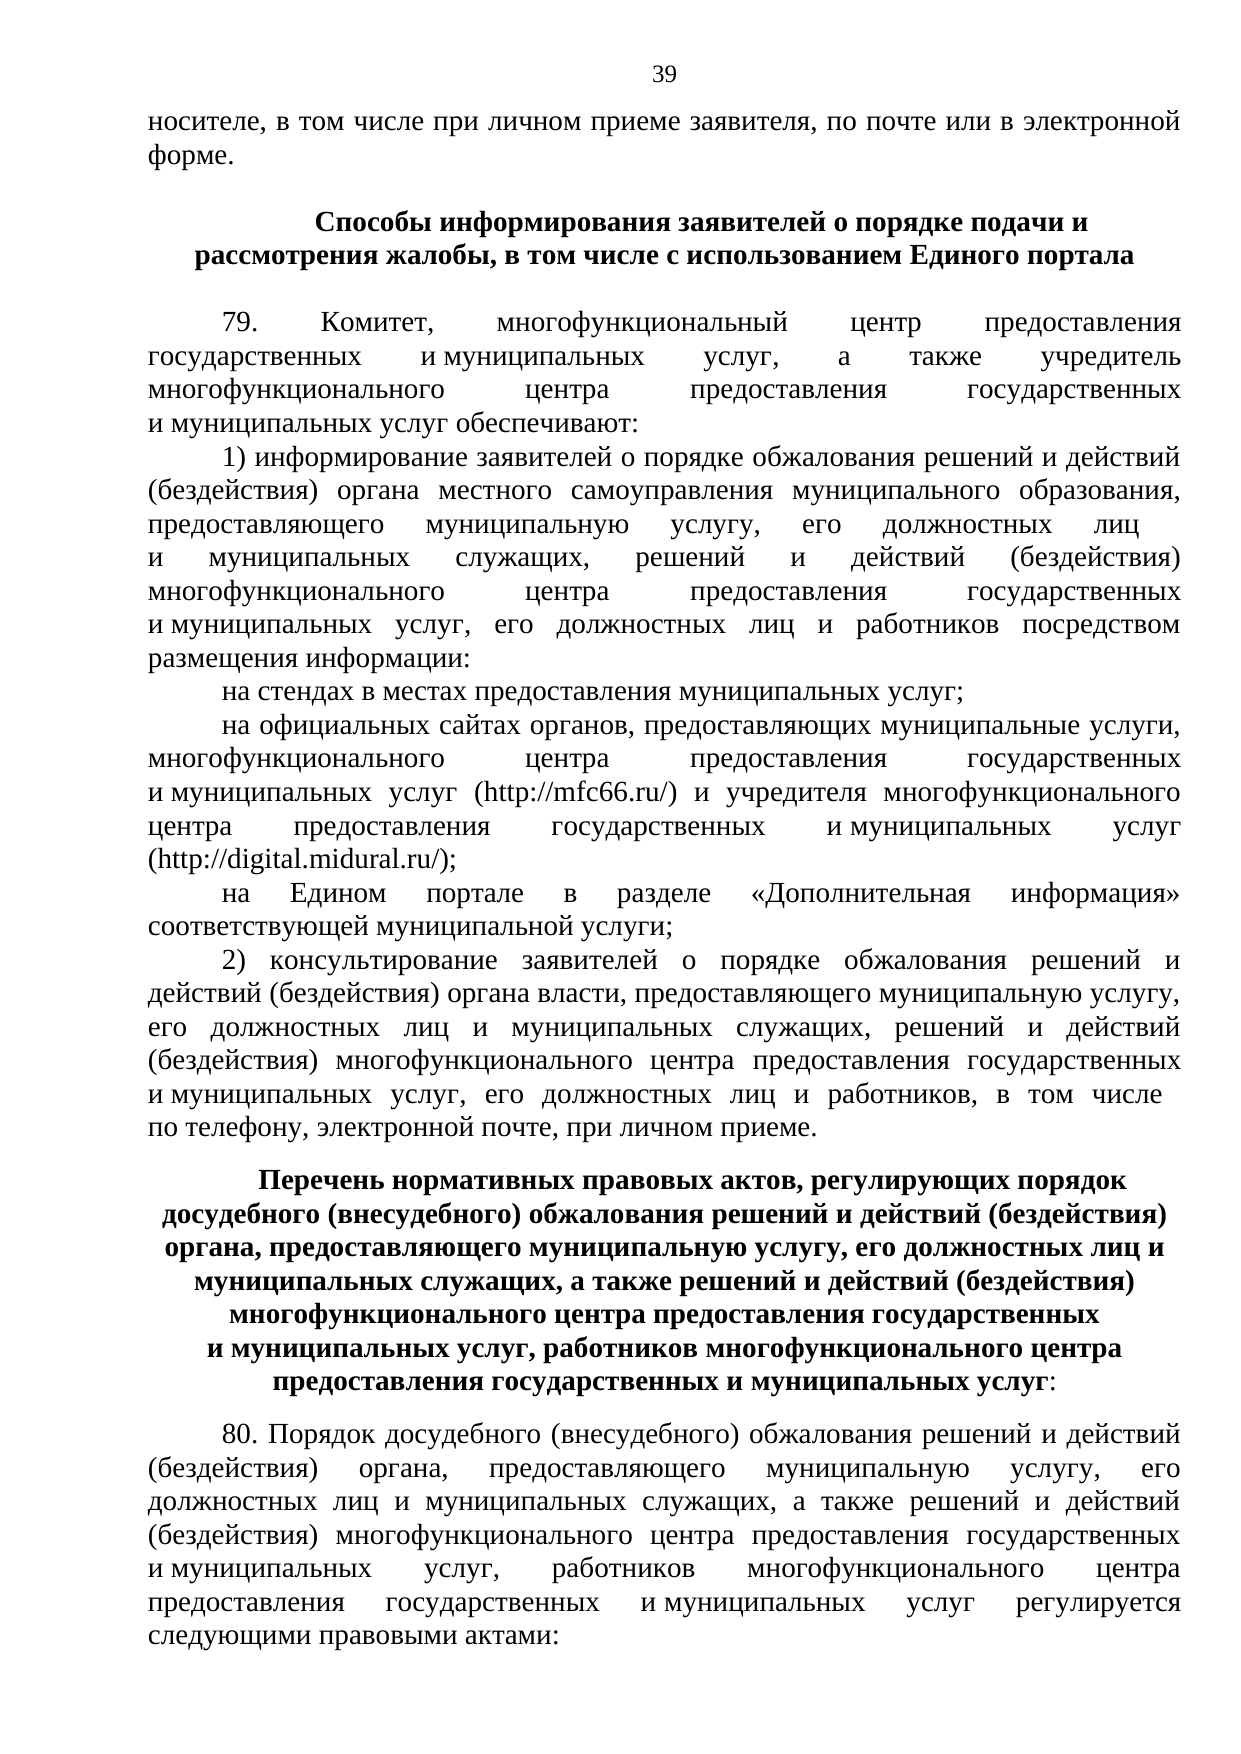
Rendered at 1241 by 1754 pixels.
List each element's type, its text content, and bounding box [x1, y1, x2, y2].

text 1) информирование заявителей о порядке обжалования решений и действий (бездействия) органа местного самоуправления муниципального образования, предоставляющего муниципальную услугу, его должностных лиц и муниципальных служащих, решений и действий (бездействия) многофункционального центра предоставления государственных и муниципальных услуг, его должностных лиц и работников посредством размещения информации: [148, 439, 1181, 673]
text 2) консультирование заявителей о порядке обжалования решений и действий (бездействия) органа власти, предоставляющего муниципальную услугу, его должностных лиц и муниципальных служащих, решений и действий (бездействия) многофункционального центра предоставления государственных и муниципальных услуг, его должностных лиц и работников, в том числе по телефону, электронной почте, при личном приеме. [148, 942, 1181, 1143]
text на Едином портале в разделе «Дополнительная информация» соответствующей муниципальной услуги; [148, 875, 1181, 942]
text 80. Порядок досудебного (внесудебного) обжалования решений и действий (бездействия) органа, предоставляющего муниципальную услугу, его должностных лиц и муниципальных служащих, а также решений и действий (бездействия) многофункционального центра предоставления государственных и муниципальных услуг, работников многофункционального центра предоставления государственных и муниципальных услуг регулируется следующими правовыми актами: [148, 1416, 1181, 1651]
text Способы информирования заявителей о порядке подачи и рассмотрения жалобы, в том числе с использованием Единого портала [148, 204, 1181, 271]
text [148, 103, 1181, 170]
text Перечень нормативных правовых актов, регулирующих порядок досудебного (внесудебного) обжалования решений и действий (бездействия) органа, предоставляющего муниципальную услугу, его должностных лиц и муниципальных служащих, а также решений и действий (бездействия) многофункционального центра предоставления государственных и муниципальных услуг, работников многофункционального центра предоставления государственных и муниципальных услуг: [148, 1162, 1181, 1397]
text на официальных сайтах органов, предоставляющих муниципальные услуги, многофункционального центра предоставления государственных и муниципальных услуг (http://mfc66.ru/) и учредителя многофункционального центра предоставления государственных и муниципальных услуг (http://digital.midural.ru/); [148, 707, 1181, 875]
text 79. Комитет, многофункциональный центр предоставления государственных и муниципальных услуг, а также учредитель многофункционального центра предоставления государственных и муниципальных услуг обеспечивают: [148, 304, 1181, 439]
text на стендах в местах предоставления муниципальных услуг; [148, 673, 1181, 707]
